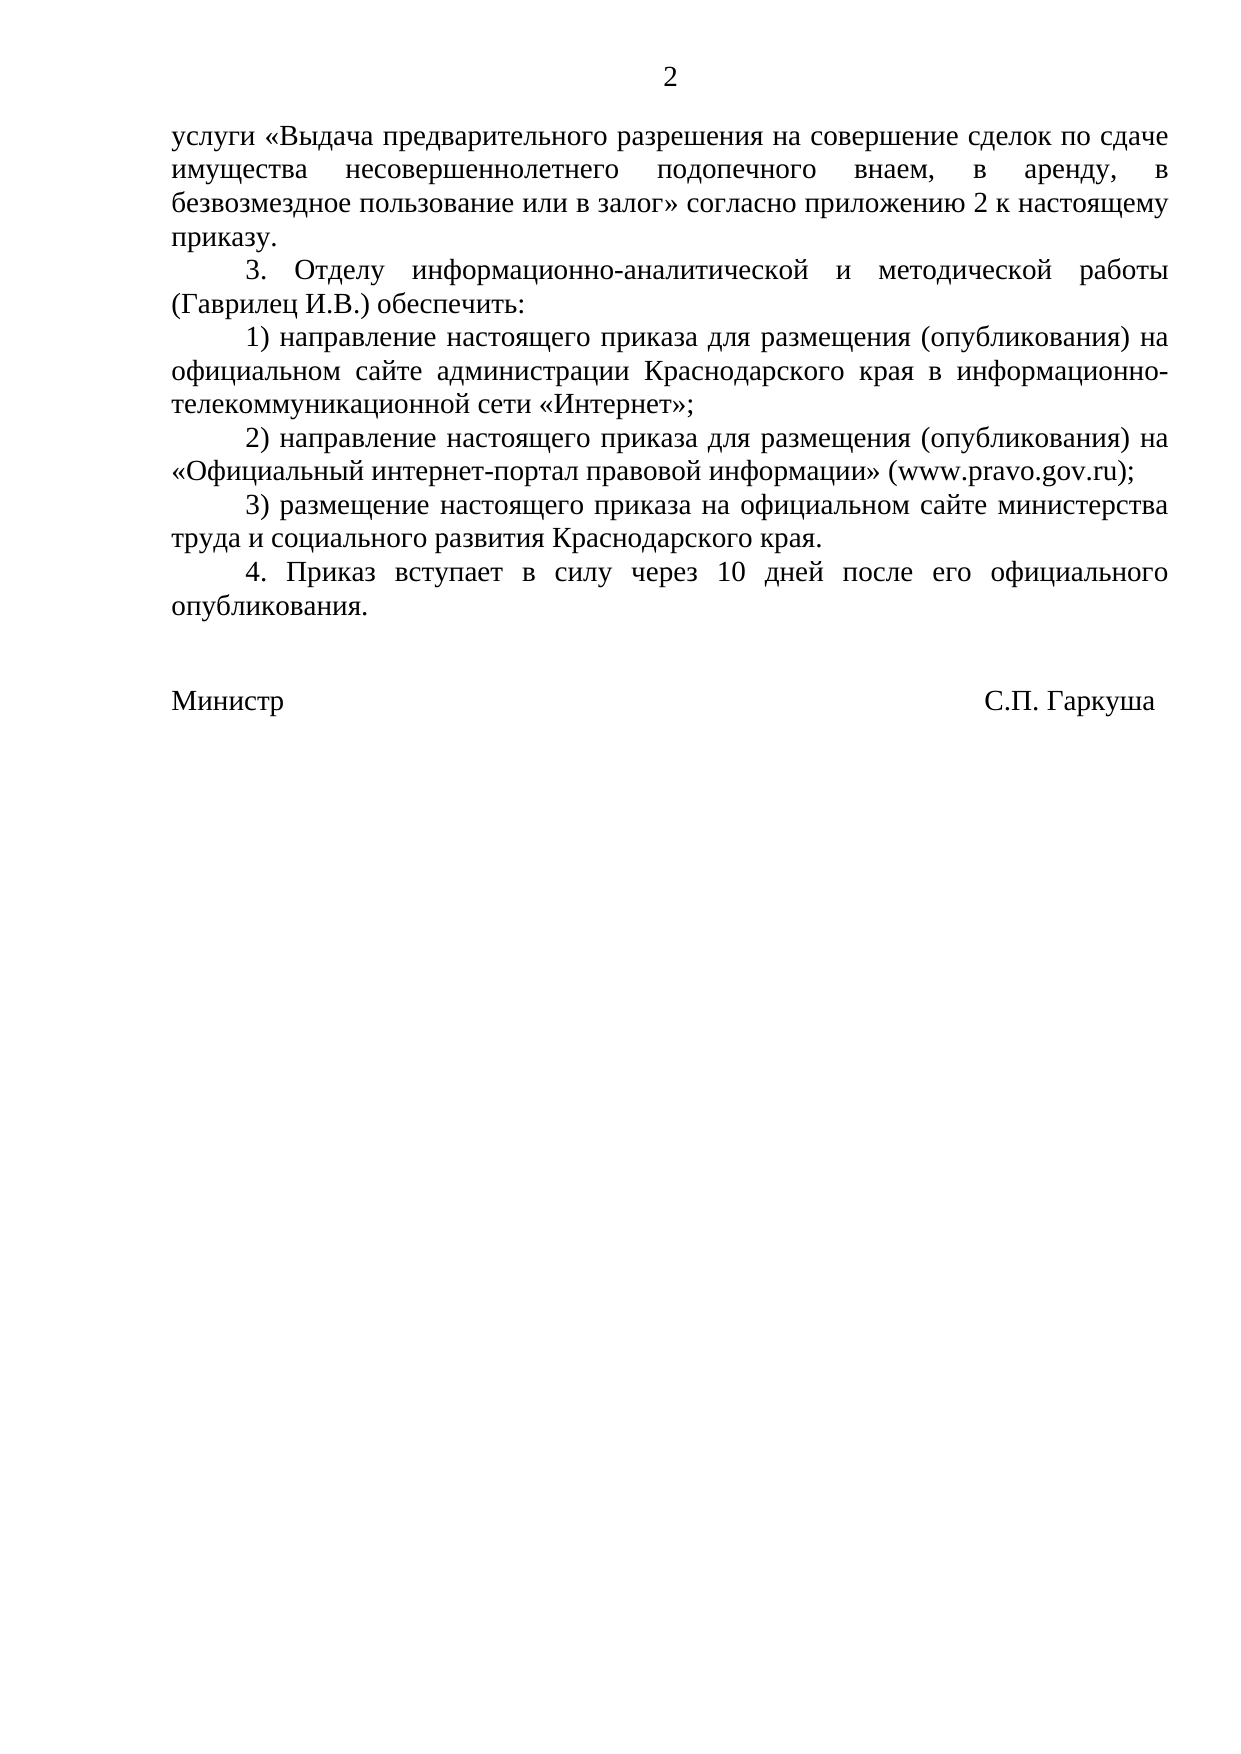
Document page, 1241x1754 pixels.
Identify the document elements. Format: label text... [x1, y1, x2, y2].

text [171, 118, 1169, 252]
text 2) направление настоящего приказа для размещения (опубликования) на «Официальный интернет-портал правовой информации» (www.pravo.gov.ru); [171, 420, 1169, 487]
text 3) размещение настоящего приказа на официальном сайте министерства труда и социального развития Краснодарского края. [171, 487, 1169, 554]
text 4. Приказ вступает в силу через 10 дней после его официального опубликования. [171, 554, 1169, 621]
text Министр С.П. Гаркуша [171, 683, 1169, 716]
text 3. Отделу информационно-аналитической и методической работы (Гаврилец И.В.) обеспечить: [171, 252, 1169, 319]
text 1) направление настоящего приказа для размещения (опубликования) на официальном сайте администрации Краснодарского края в информационно-телекоммуникационной сети «Интернет»; [171, 319, 1169, 420]
